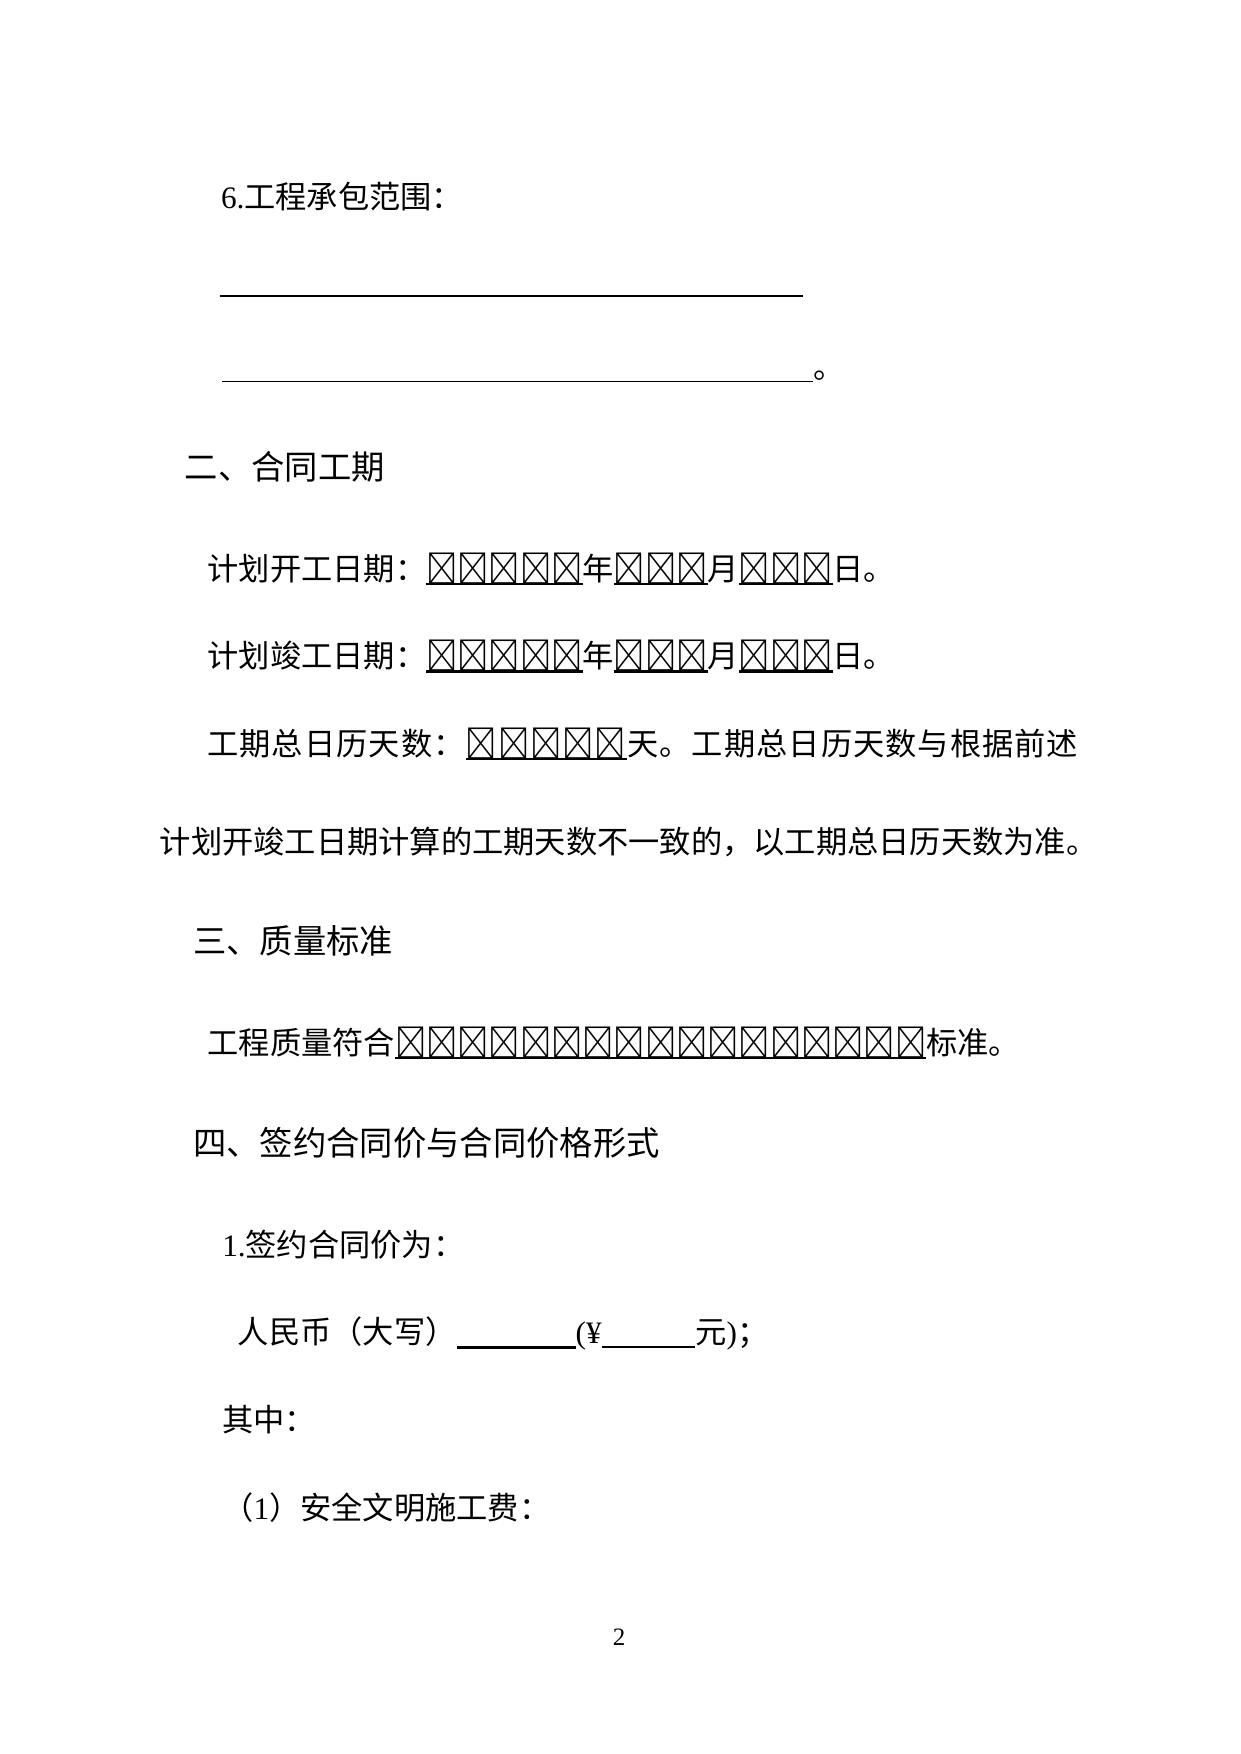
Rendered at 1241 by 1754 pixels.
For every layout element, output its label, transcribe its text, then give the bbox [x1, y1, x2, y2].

text 人民币（大写） (¥ 元)； [159, 1298, 1078, 1363]
text 1.签约合同价为： [159, 1210, 1078, 1275]
text 6.工程承包范围： [159, 162, 1078, 227]
text 工期总日历天数：天。工期总日历天数与根据前述计划开竣工日期计算的工期天数不一致的，以工期总日历天数为准。 [159, 709, 1078, 872]
text 工程质量符合标准。 [159, 1008, 1078, 1073]
text 计划竣工日期：年月日。 [159, 622, 1078, 687]
text 其中： [159, 1385, 1078, 1450]
subtitle 三、质量标准 [159, 907, 1078, 972]
subtitle 四、签约合同价与合同价格形式 [159, 1109, 1078, 1174]
text （1）安全文明施工费： [159, 1473, 1078, 1538]
subtitle 二、合同工期 [159, 433, 1078, 498]
text 计划开工日期：年月日。 [159, 534, 1078, 599]
text   [159, 249, 1078, 314]
text  。 [159, 332, 1078, 397]
